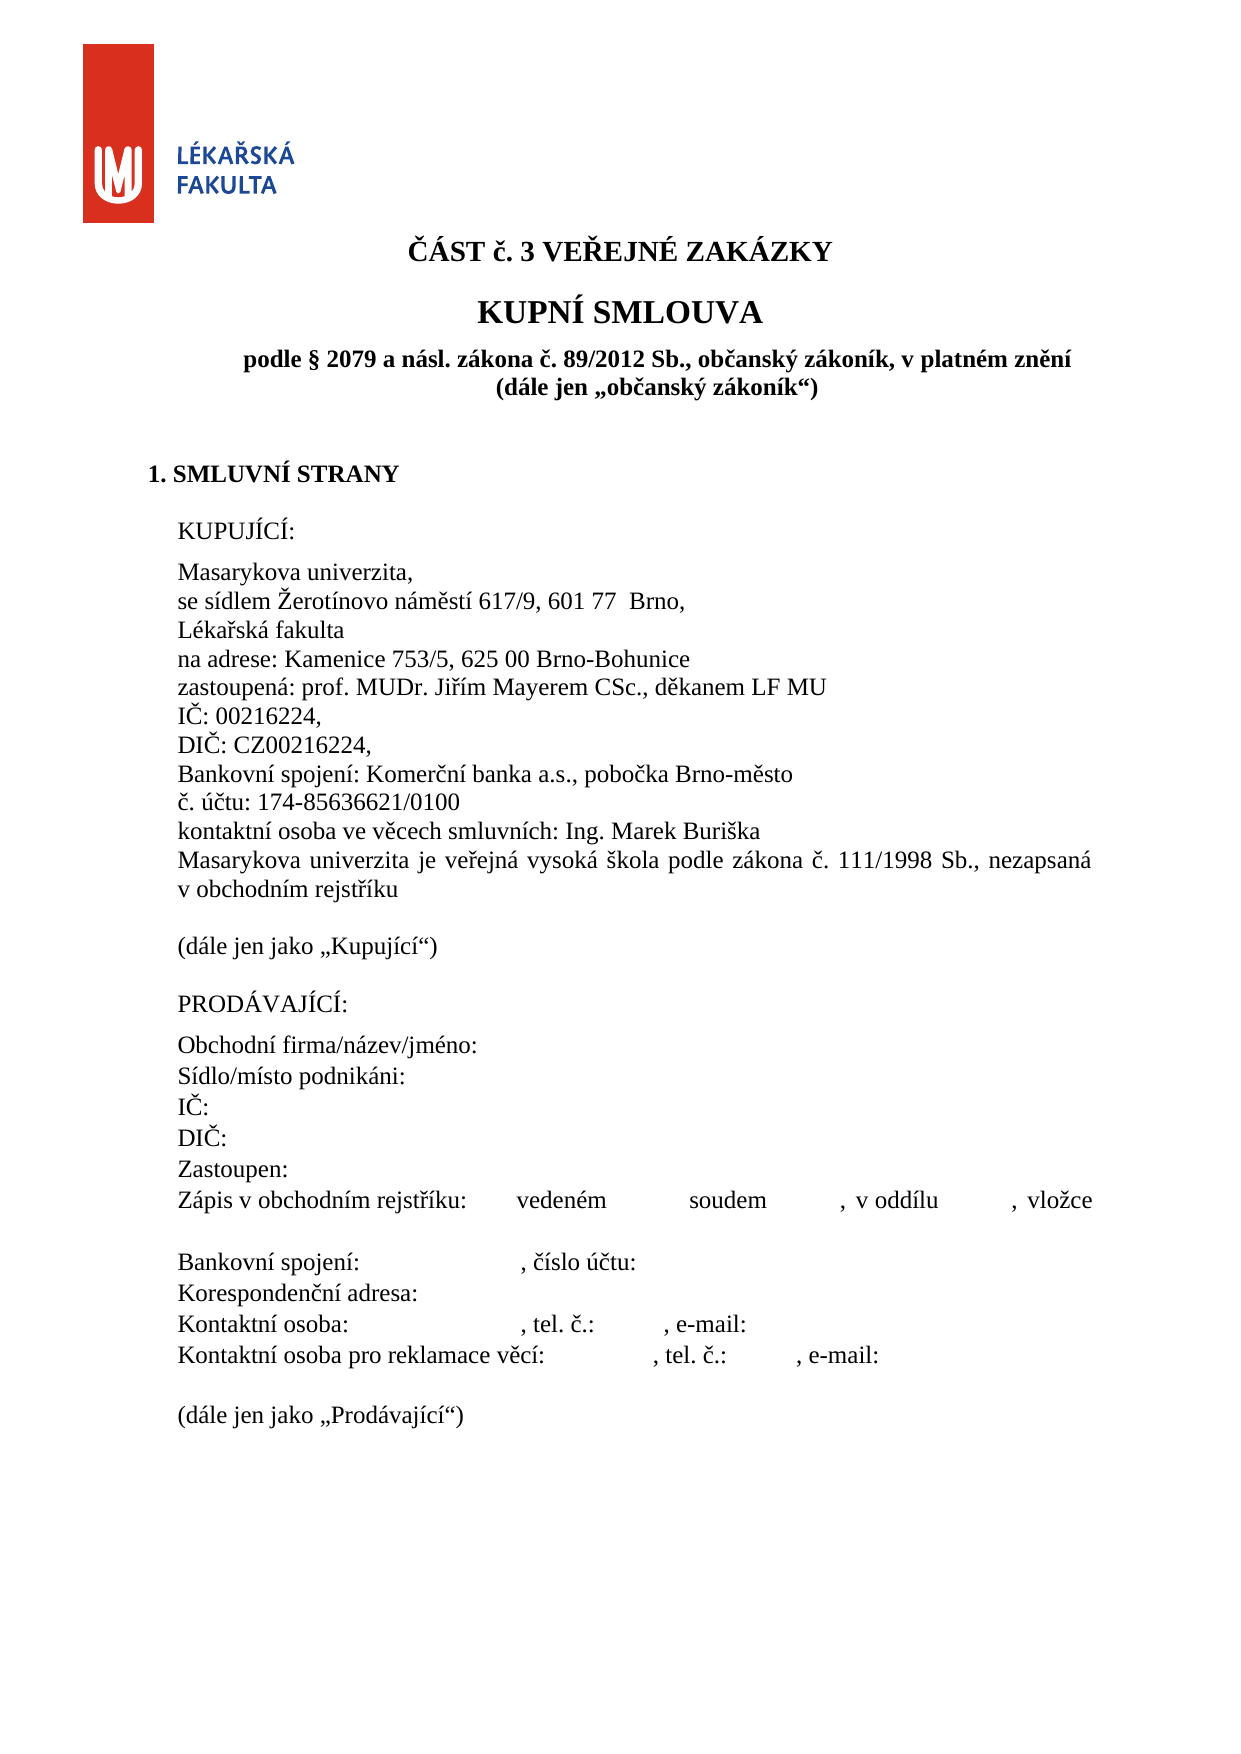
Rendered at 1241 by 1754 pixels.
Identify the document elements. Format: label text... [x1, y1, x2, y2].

text část č. 3 veřejné zakázky [148, 234, 1093, 268]
text IČ: [177, 1092, 1093, 1121]
text DIČ: CZ00216224, [177, 730, 1093, 759]
text Bankovní spojení: , číslo účtu: [177, 1247, 1093, 1276]
text KUPNÍ SMLOUVA [148, 293, 1093, 331]
text zastoupená: prof. MUDr. Jiřím Mayerem CSc., děkanem LF MU [177, 672, 1093, 701]
text (dále jen jako „Kupující“) [177, 931, 1093, 960]
text kontaktní osoba ve věcech smluvních: Ing. Marek Buriška [177, 816, 1093, 845]
text IČ: 00216224, [177, 701, 1093, 730]
text podle § 2079 a násl. zákona č. 89/2012 Sb., občanský zákoník, v platném znění (dále jen „občanský zákoník“) [222, 344, 1093, 401]
text Masarykova univerzita je veřejná vysoká škola podle zákona č. 111/1998 Sb., nezapsaná v obchodním rejstříku [177, 845, 1093, 902]
text Obchodní firma/název/jméno: [177, 1030, 1093, 1059]
text Zápis v obchodním rejstříku: vedeném soudem , v oddílu , vložce [177, 1185, 1093, 1245]
text Kontaktní osoba pro reklamace věcí: , tel. č.: , e-mail: [177, 1340, 1093, 1369]
text KUPUJÍCÍ: [177, 516, 1093, 545]
text Bankovní spojení: Komerční banka a.s., pobočka Brno-město [177, 759, 1093, 787]
text 1. SMLUVNÍ STRANY [148, 459, 1093, 487]
text Korespondenční adresa: [177, 1278, 1093, 1307]
text Masarykova univerzita, [177, 557, 1093, 586]
text č. účtu: 174-85636621/0100 [177, 787, 1093, 816]
text PRODÁVAJÍCÍ: [177, 989, 1093, 1017]
text Zastoupen: [177, 1154, 1093, 1183]
text (dále jen jako „Prodávající“) [177, 1400, 1093, 1429]
text se sídlem Žerotínovo náměstí 617/9, 601 77 Brno, [177, 586, 1093, 615]
text Sídlo/místo podnikáni: [177, 1061, 1093, 1090]
text Lékařská fakulta [177, 615, 1093, 644]
text Kontaktní osoba: , tel. č.: , e-mail: [177, 1309, 1093, 1338]
text na adrese: Kamenice 753/5, 625 00 Brno-Bohunice [177, 644, 1093, 672]
text DIČ: [177, 1123, 1093, 1152]
